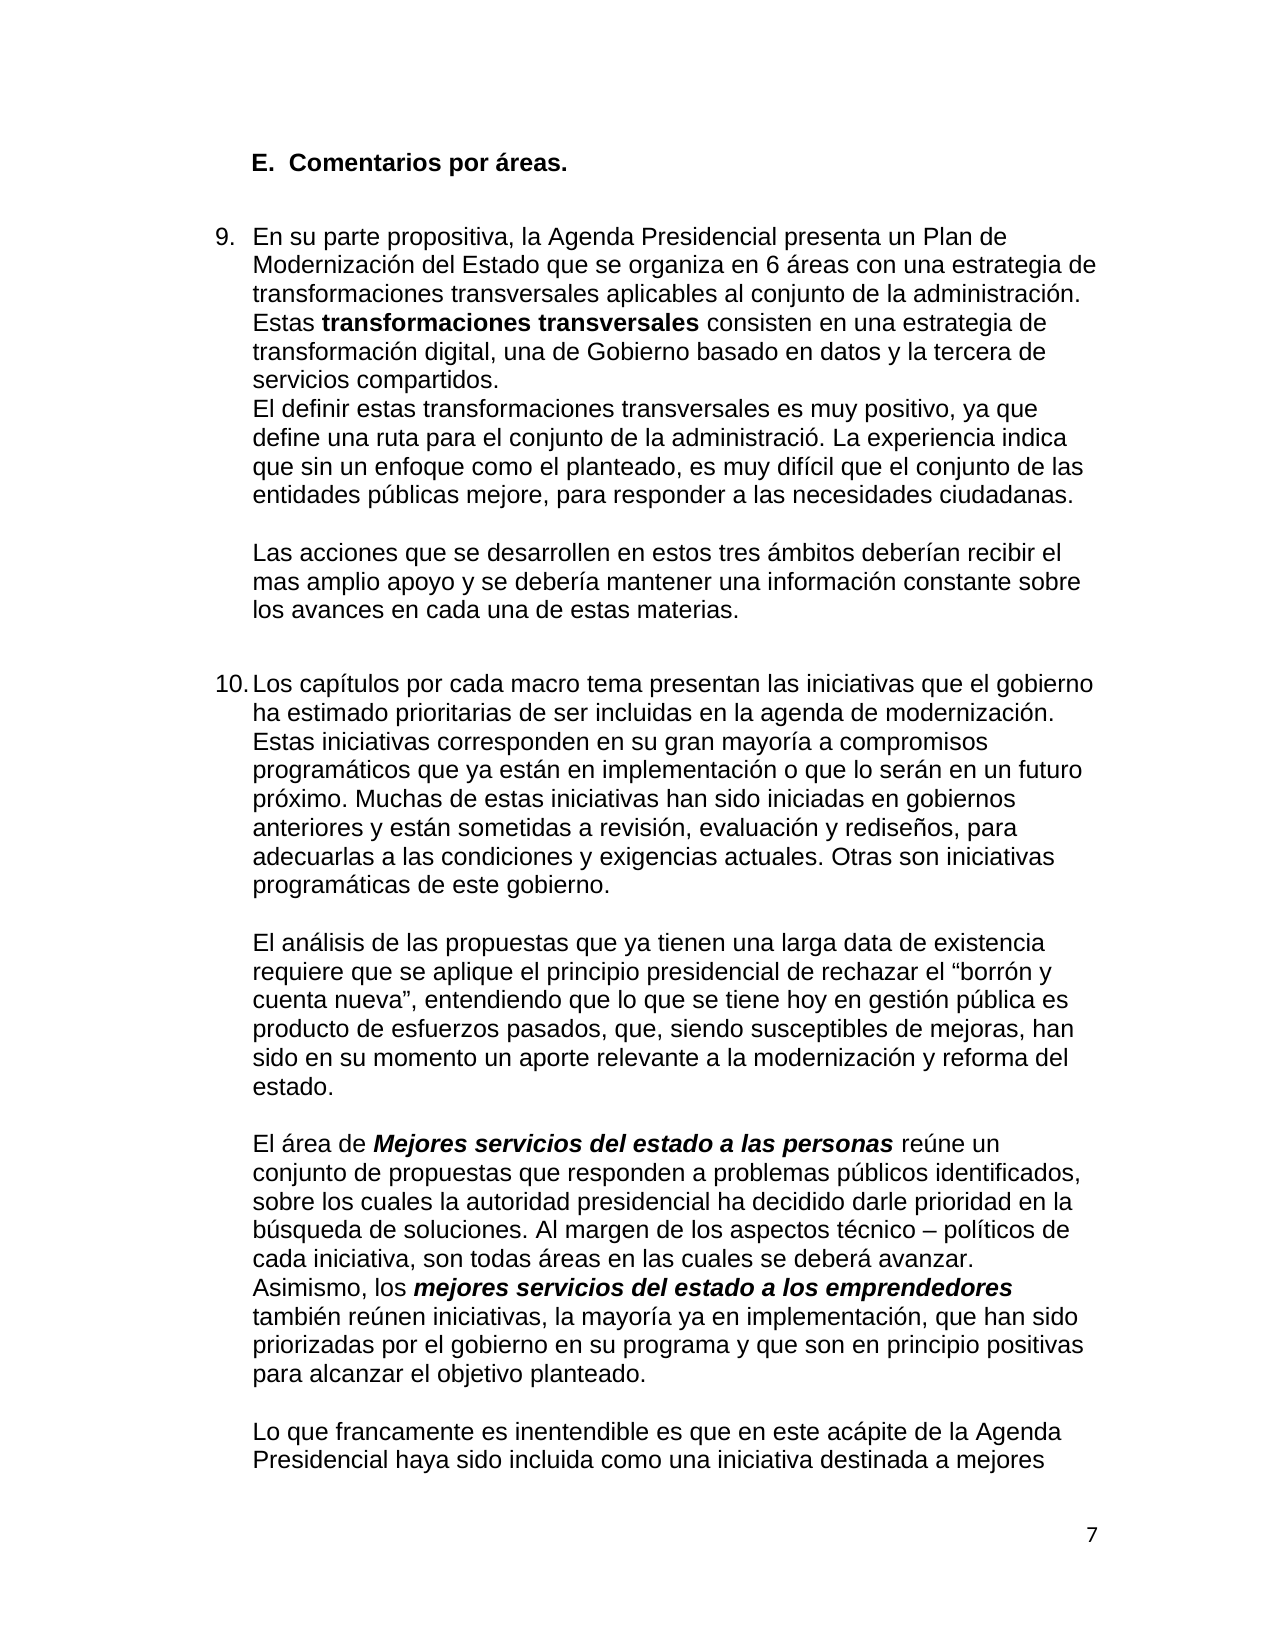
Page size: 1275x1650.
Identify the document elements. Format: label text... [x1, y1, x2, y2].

list Los capítulos por cada macro tema presentan las iniciativas que el gobierno ha estimado prioritarias de ser incluidas en la agenda de modernización. [215, 669, 1098, 727]
list Comentarios por áreas. [251, 148, 1098, 176]
list El análisis de las propuestas que ya tienen una larga data de existencia requiere que se aplique el principio presidencial de rechazar el “borrón y cuenta nueva”, entendiendo que lo que se tiene hoy en gestión pública es producto de esfuerzos pasados, que, siendo susceptibles de mejoras, han sido en su momento un aporte relevante a la modernización y reforma del estado. [252, 928, 1098, 1100]
list Estas transformaciones transversales consisten en una estrategia de transformación digital, una de Gobierno basado en datos y la tercera de servicios compartidos. [252, 308, 1098, 394]
list El área de Mejores servicios del estado a las personas reúne un conjunto de propuestas que responden a problemas públicos identificados, sobre los cuales la autoridad presidencial ha decidido darle prioridad en la búsqueda de soluciones. Al margen de los aspectos técnico – políticos de cada iniciativa, son todas áreas en las cuales se deberá avanzar. [252, 1129, 1098, 1273]
list Asimismo, los mejores servicios del estado a los emprendedores también reúnen iniciativas, la mayoría ya en implementación, que han sido priorizadas por el gobierno en su programa y que son en principio positivas para alcanzar el objetivo planteado. [252, 1273, 1098, 1388]
list Las acciones que se desarrollen en estos tres ámbitos deberían recibir el mas amplio apoyo y se debería mantener una información constante sobre los avances en cada una de estas materias. [252, 538, 1098, 624]
list Estas iniciativas corresponden en su gran mayoría a compromisos programáticos que ya están en implementación o que lo serán en un futuro próximo. Muchas de estas iniciativas han sido iniciadas en gobiernos anteriores y están sometidas a revisión, evaluación y rediseños, para adecuarlas a las condiciones y exigencias actuales. Otras son iniciativas programáticas de este gobierno. [252, 727, 1098, 899]
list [252, 1417, 1098, 1474]
list En su parte propositiva, la Agenda Presidencial presenta un Plan de Modernización del Estado que se organiza en 6 áreas con una estrategia de transformaciones transversales aplicables al conjunto de la administración. [215, 221, 1098, 308]
list El definir estas transformaciones transversales es muy positivo, ya que define una ruta para el conjunto de la administració. La experiencia indica que sin un enfoque como el planteado, es muy difícil que el conjunto de las entidades públicas mejore, para responder a las necesidades ciudadanas. [252, 394, 1098, 509]
